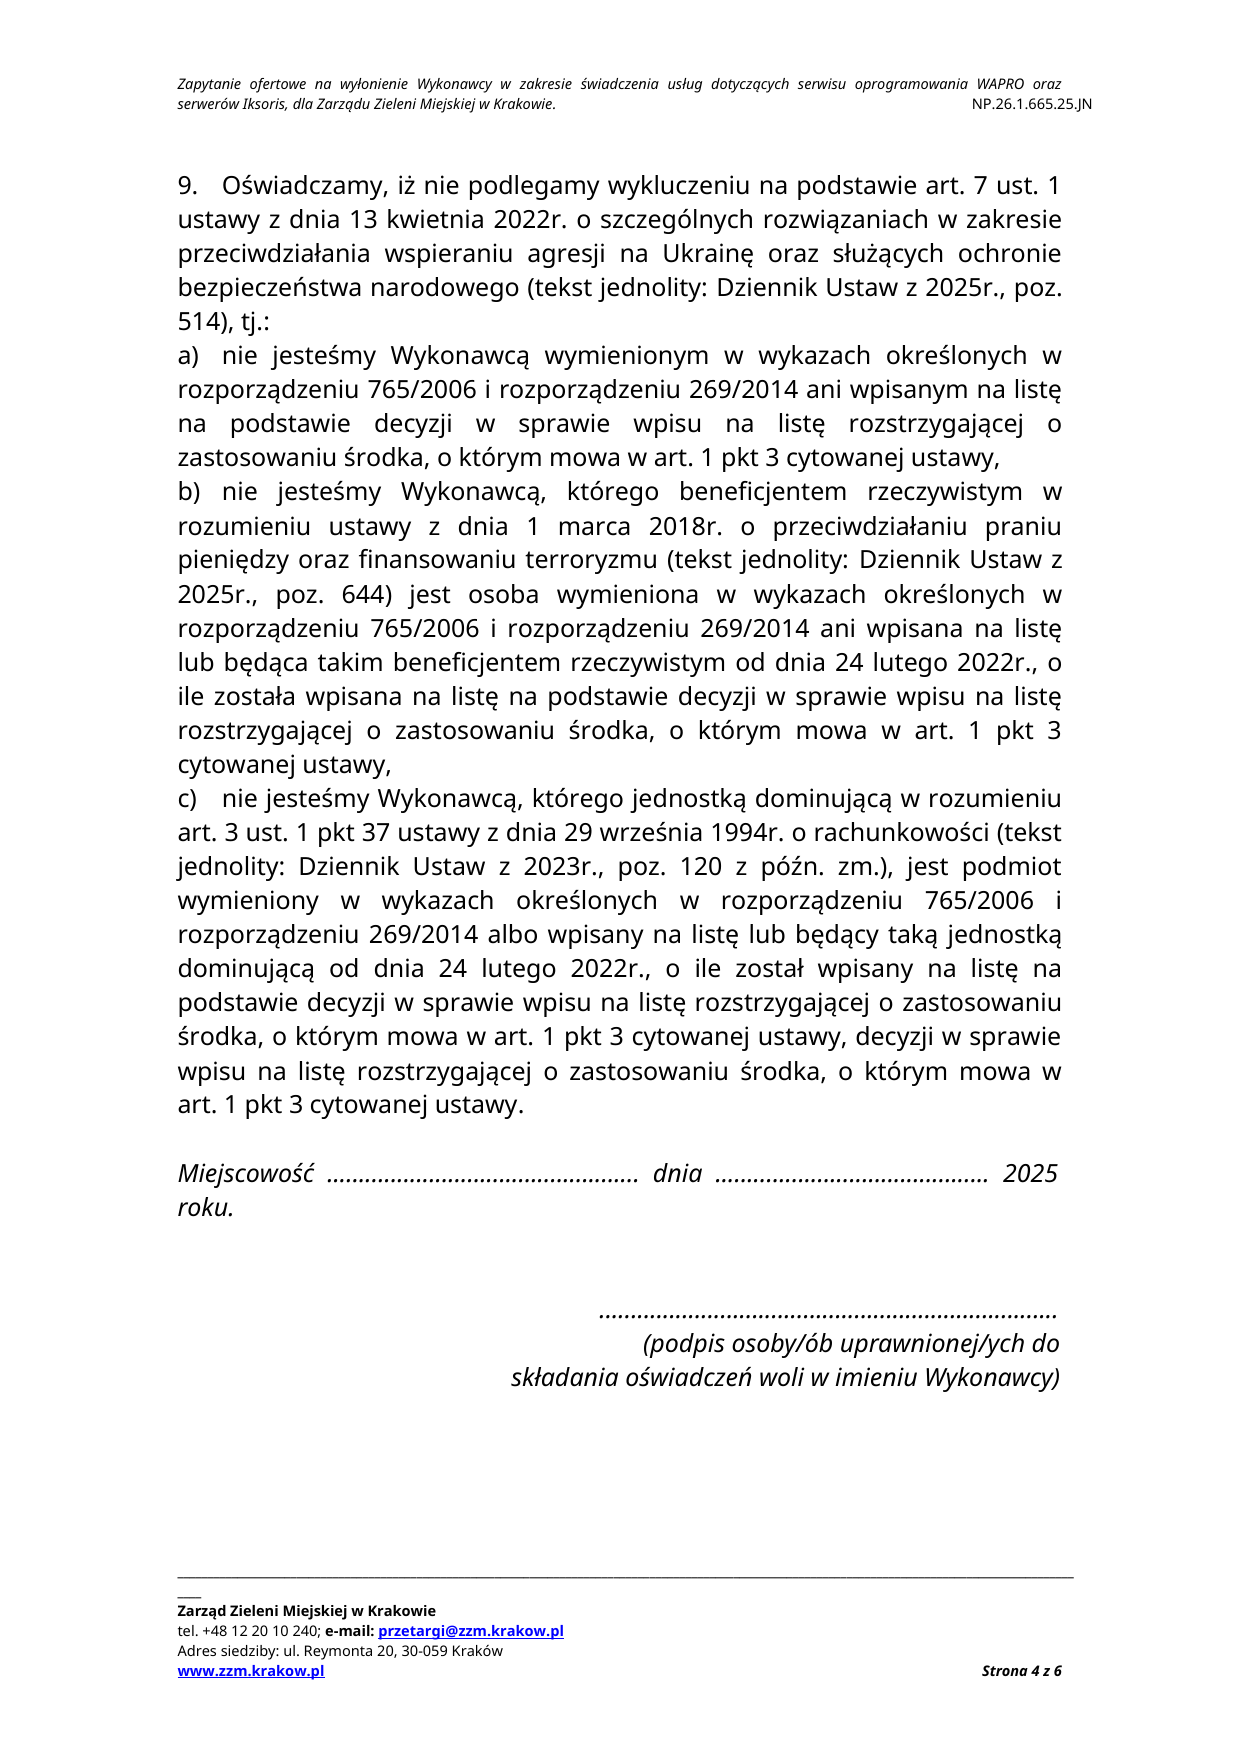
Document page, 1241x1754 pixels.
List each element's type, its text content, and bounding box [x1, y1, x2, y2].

list nie jesteśmy Wykonawcą, którego jednostką dominującą w rozumieniu art. 3 ust. 1 pkt 37 ustawy z dnia 29 września 1994r. o rachunkowości (tekst jednolity: Dziennik Ustaw z 2023r., poz. 120 z późn. zm.), jest podmiot wymieniony w wykazach określonych w rozporządzeniu 765/2006 i rozporządzeniu 269/2014 albo wpisany na listę lub będący taką jednostką dominującą od dnia 24 lutego 2022r., o ile został wpisany na listę na podstawie decyzji w sprawie wpisu na listę rozstrzygającej o zastosowaniu środka, o którym mowa w art. 1 pkt 3 cytowanej ustawy, decyzji w sprawie wpisu na listę rozstrzygającej o zastosowaniu środka, o którym mowa w art. 1 pkt 3 cytowanej ustawy. [177, 781, 1063, 1121]
list Oświadczamy, iż nie podlegamy wykluczeniu na podstawie art. 7 ust. 1 ustawy z dnia 13 kwietnia 2022r. o szczególnych rozwiązaniach w zakresie przeciwdziałania wspieraniu agresji na Ukrainę oraz służących ochronie bezpieczeństwa narodowego (tekst jednolity: Dziennik Ustaw z 2025r., poz. 514), tj.: [177, 167, 1063, 338]
text składania oświadczeń woli w imieniu Wykonawcy) [177, 1360, 1063, 1394]
text Miejscowość ................................................. dnia ........................................... 2025 roku. [177, 1155, 1063, 1223]
list nie jesteśmy Wykonawcą wymienionym w wykazach określonych w rozporządzeniu 765/2006 i rozporządzeniu 269/2014 ani wpisanym na listę na podstawie decyzji w sprawie wpisu na listę rozstrzygającej o zastosowaniu środka, o którym mowa w art. 1 pkt 3 cytowanej ustawy, [177, 338, 1063, 474]
list nie jesteśmy Wykonawcą, którego beneficjentem rzeczywistym w rozumieniu ustawy z dnia 1 marca 2018r. o przeciwdziałaniu praniu pieniędzy oraz finansowaniu terroryzmu (tekst jednolity: Dziennik Ustaw z 2025r., poz. 644) jest osoba wymieniona w wykazach określonych w rozporządzeniu 765/2006 i rozporządzeniu 269/2014 ani wpisana na listę lub będąca takim beneficjentem rzeczywistym od dnia 24 lutego 2022r., o ile została wpisana na listę na podstawie decyzji w sprawie wpisu na listę rozstrzygającej o zastosowaniu środka, o którym mowa w art. 1 pkt 3 cytowanej ustawy, [177, 474, 1063, 781]
text ........................................................................ [177, 1292, 1063, 1326]
text (podpis osoby/ób uprawnionej/ych do [177, 1326, 1063, 1360]
